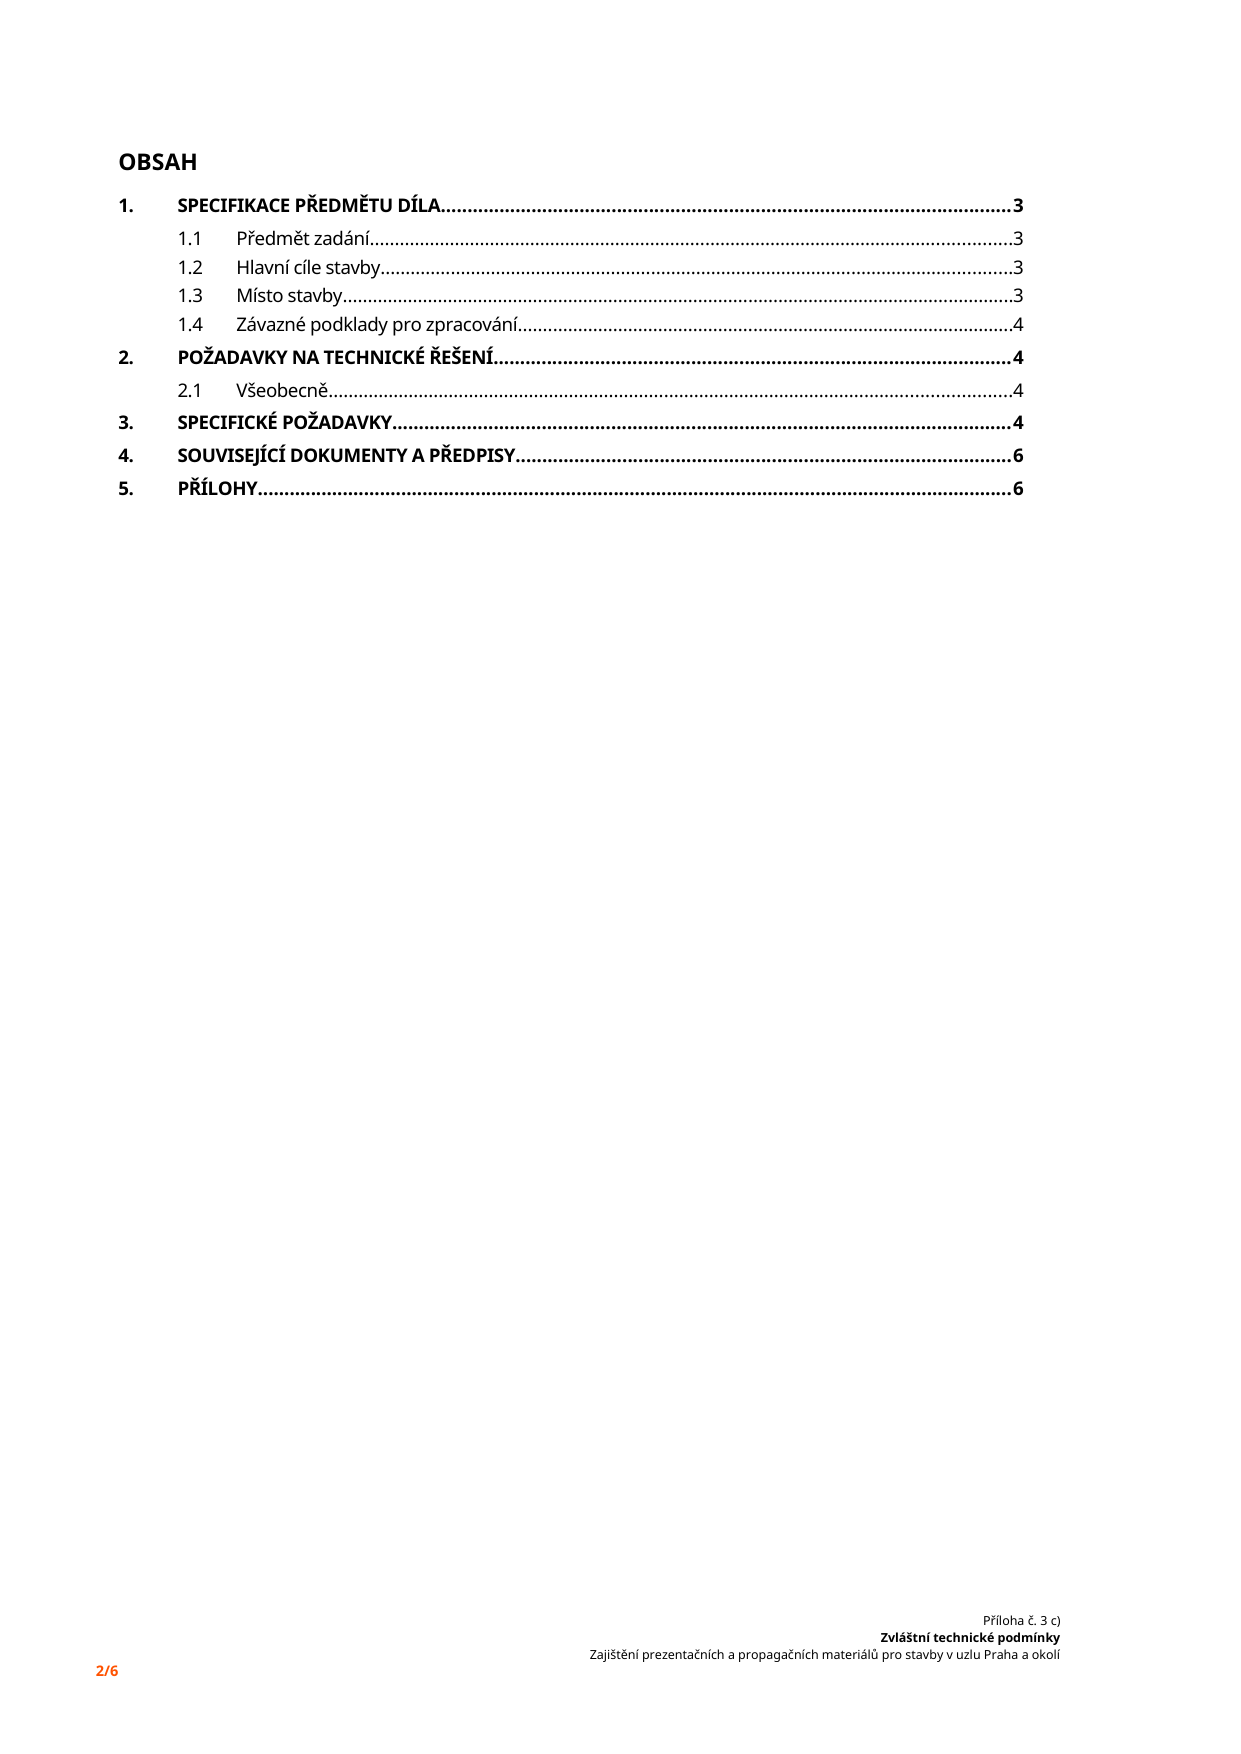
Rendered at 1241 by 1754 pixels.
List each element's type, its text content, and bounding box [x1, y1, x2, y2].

text 5. PŘÍLOHY 6 [118, 475, 1024, 501]
text 1.4 Závazné podklady pro zpracování 4 [177, 311, 1024, 337]
text 1.1 Předmět zadání 3 [177, 225, 1024, 251]
text 1.2 Hlavní cíle stavby 3 [177, 254, 1024, 279]
text 1.3 Místo stavby 3 [177, 283, 1024, 308]
text Obsah [118, 146, 1024, 177]
text 3. SPECIFICKÉ POŽADAVKY 4 [118, 410, 1024, 435]
text 1. SPECIFIKACE PŘEDMĚTU DÍLA 3 [118, 192, 1024, 218]
text 2.1 Všeobecně 4 [177, 377, 1024, 402]
text 4. SOUVISEJÍCÍ DOKUMENTY A PŘEDPISY 6 [118, 442, 1024, 468]
text 2. POŽADAVKY NA TECHNICKÉ ŘEŠENÍ 4 [118, 344, 1024, 369]
